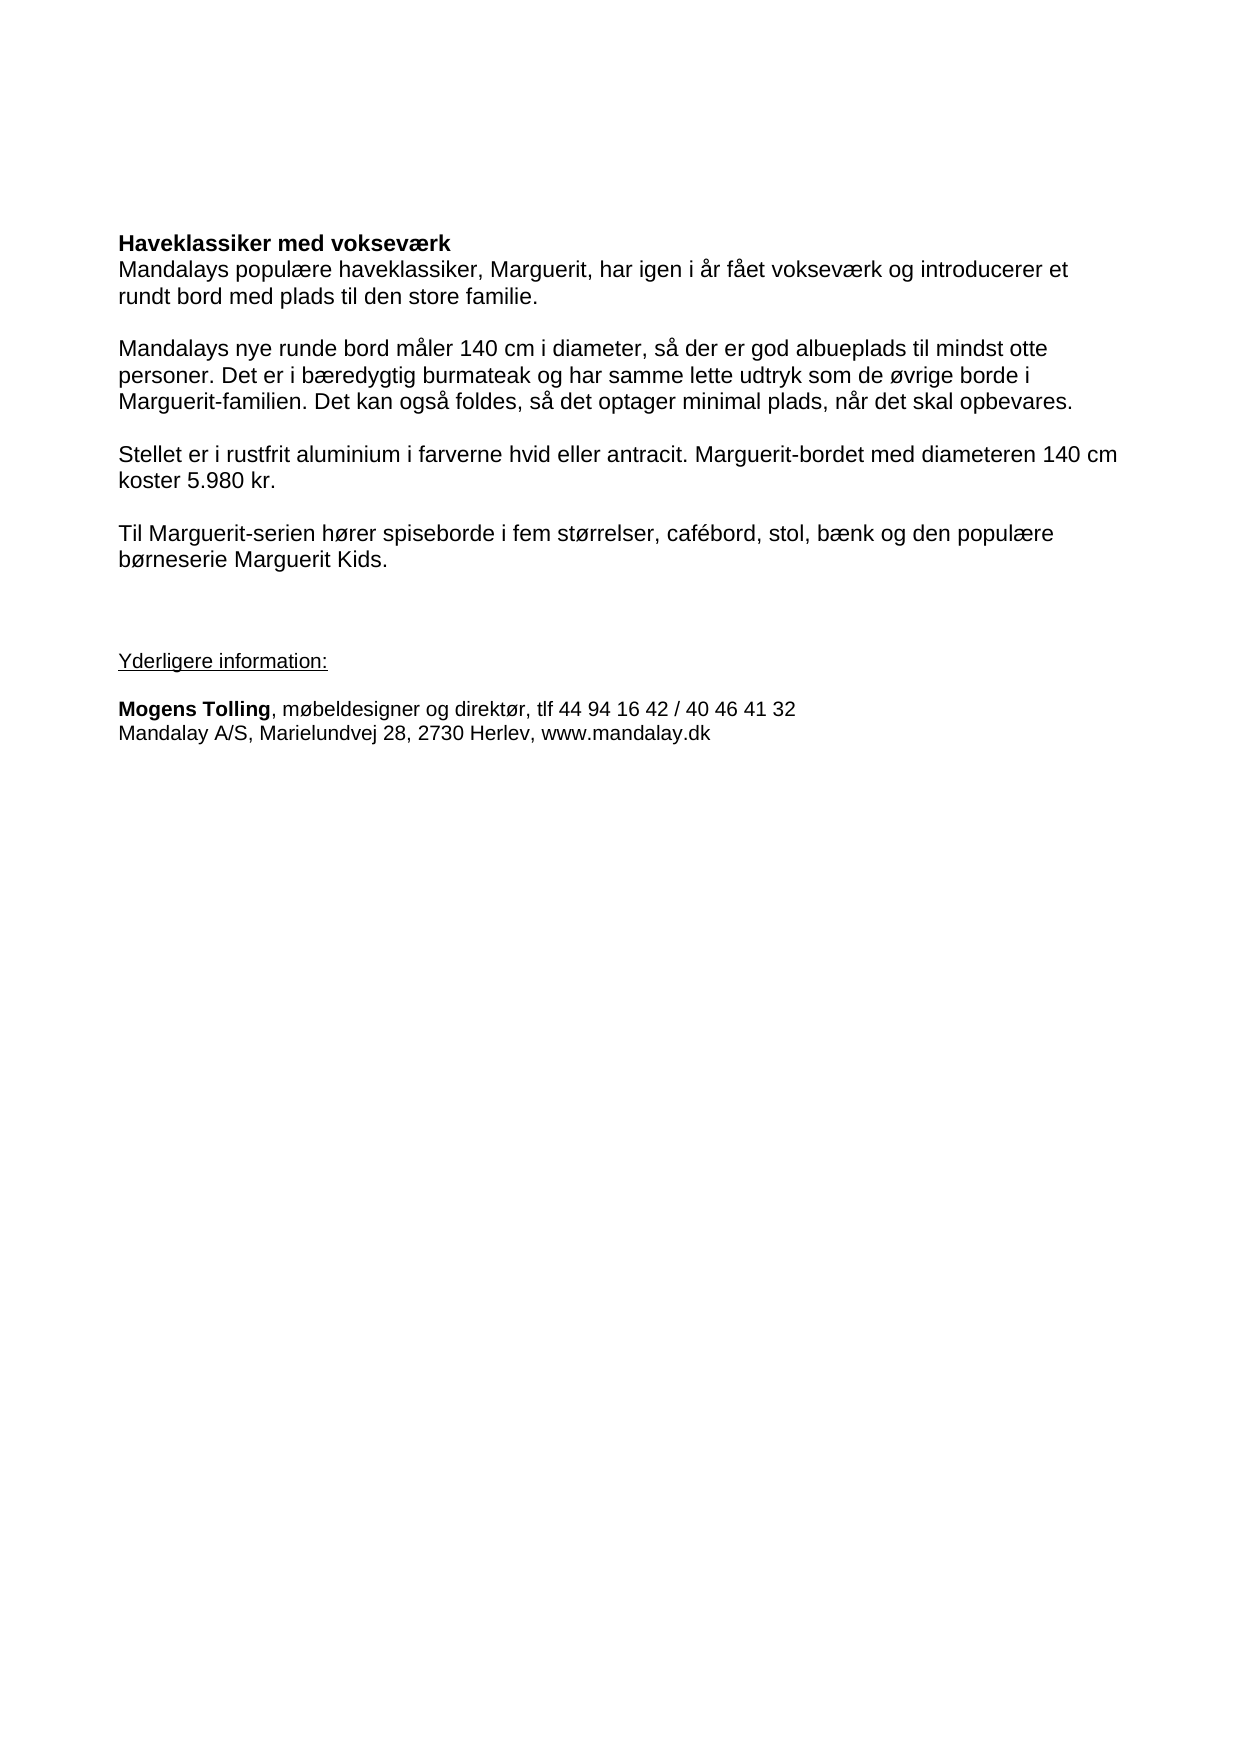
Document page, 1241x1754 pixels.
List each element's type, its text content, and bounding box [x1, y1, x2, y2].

text Haveklassiker med vokseværk [118, 230, 1122, 256]
text Til Marguerit-serien hører spiseborde i fem størrelser, cafébord, stol, bænk og den populære børneserie Marguerit Kids. [118, 520, 1122, 572]
text Mandalay A/S, Marielundvej 28, 2730 Herlev, www.mandalay.dk [118, 721, 1122, 745]
text Stellet er i rustfrit aluminium i farverne hvid eller antracit. Marguerit-bordet med diameteren 140 cm koster 5.980 kr. [118, 441, 1122, 493]
text Mogens Tolling, møbeldesigner og direktør, tlf 44 94 16 42 / 40 46 41 32 [118, 697, 1122, 721]
text Mandalays nye runde bord måler 140 cm i diameter, så der er god albueplads til mindst otte personer. Det er i bæredygtig burmateak og har samme lette udtryk som de øvrige borde i Marguerit-familien. Det kan også foldes, så det optager minimal plads, når det skal opbevares. [118, 335, 1122, 414]
text Yderligere information: [118, 649, 1122, 673]
text Mandalays populære haveklassiker, Marguerit, har igen i år fået vokseværk og introducerer et rundt bord med plads til den store familie. [118, 256, 1122, 309]
